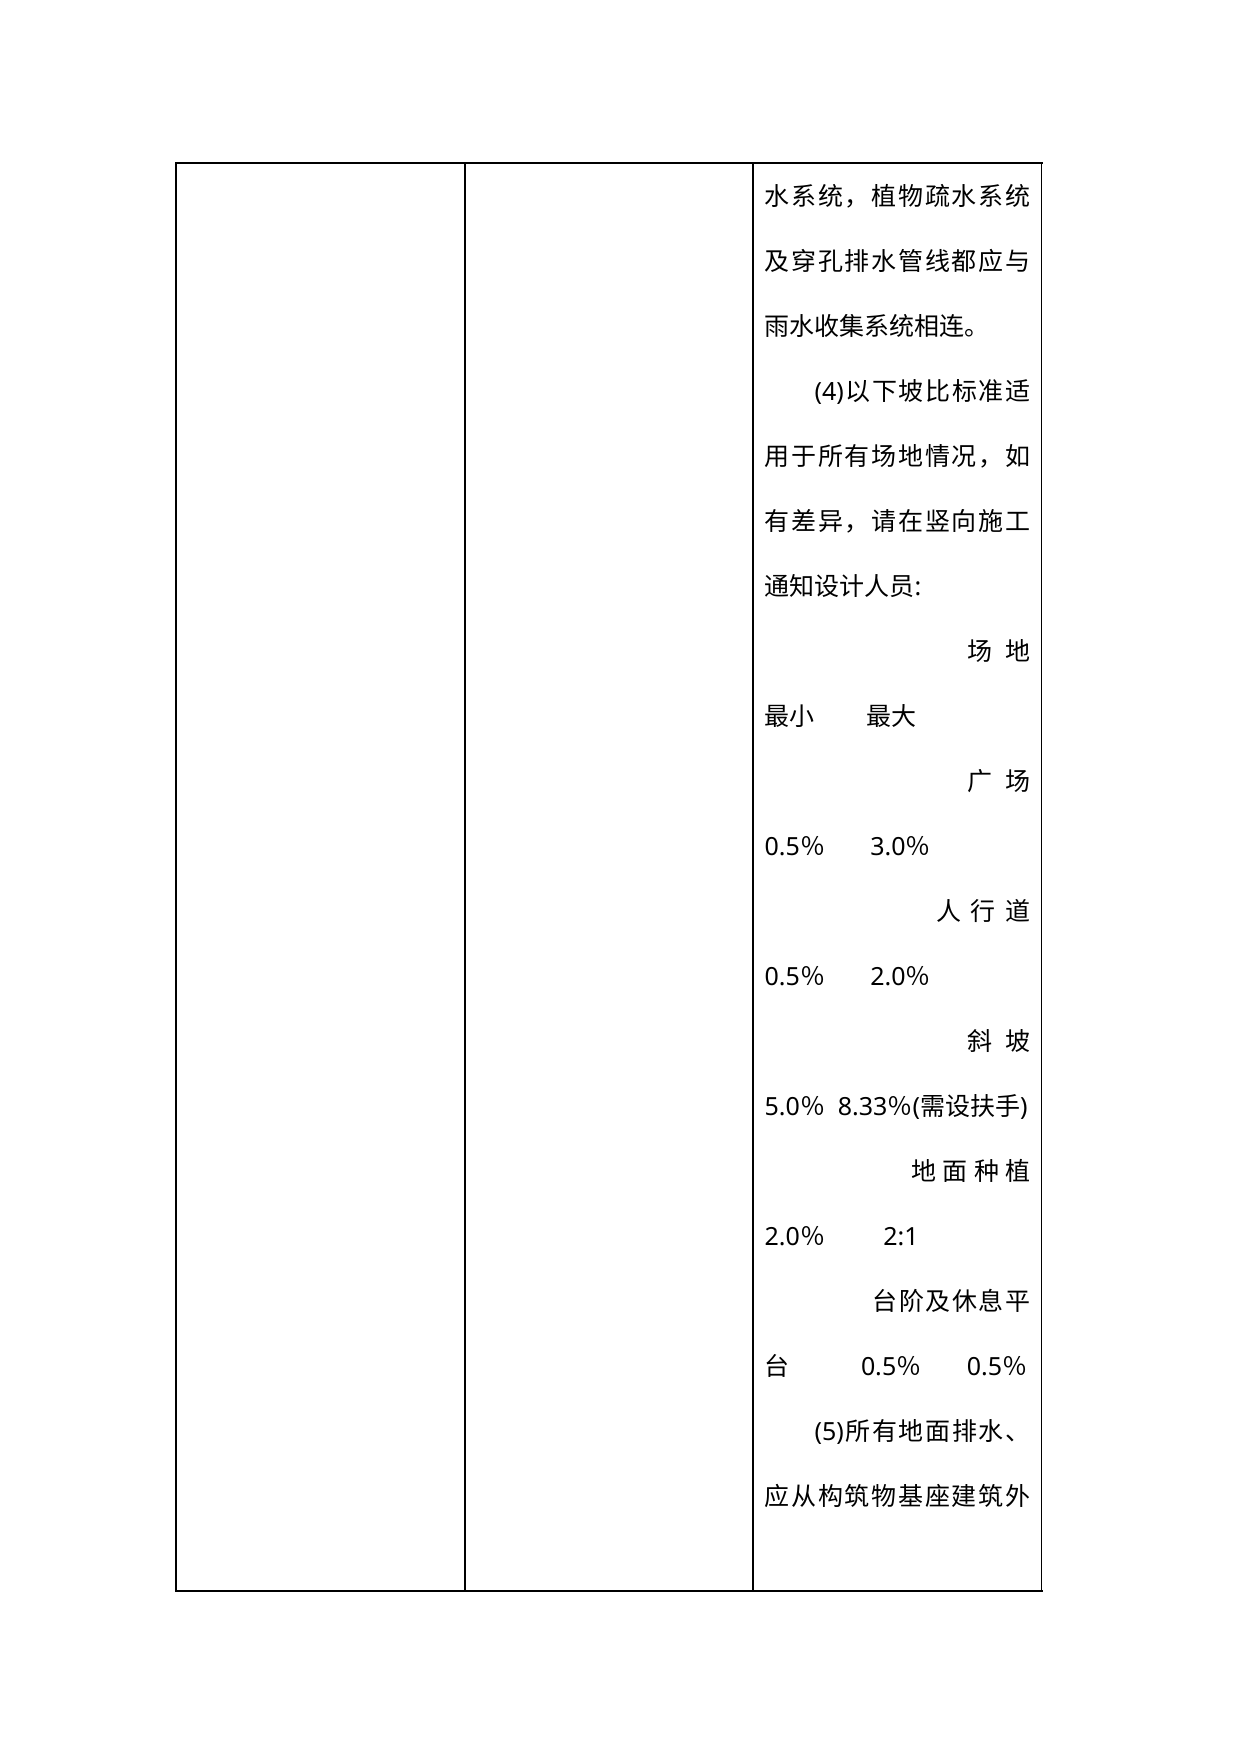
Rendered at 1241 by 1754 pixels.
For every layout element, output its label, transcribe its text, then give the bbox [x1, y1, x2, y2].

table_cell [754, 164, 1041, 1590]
table_cell 1 [177, 164, 464, 1590]
table_cell [466, 164, 752, 1590]
